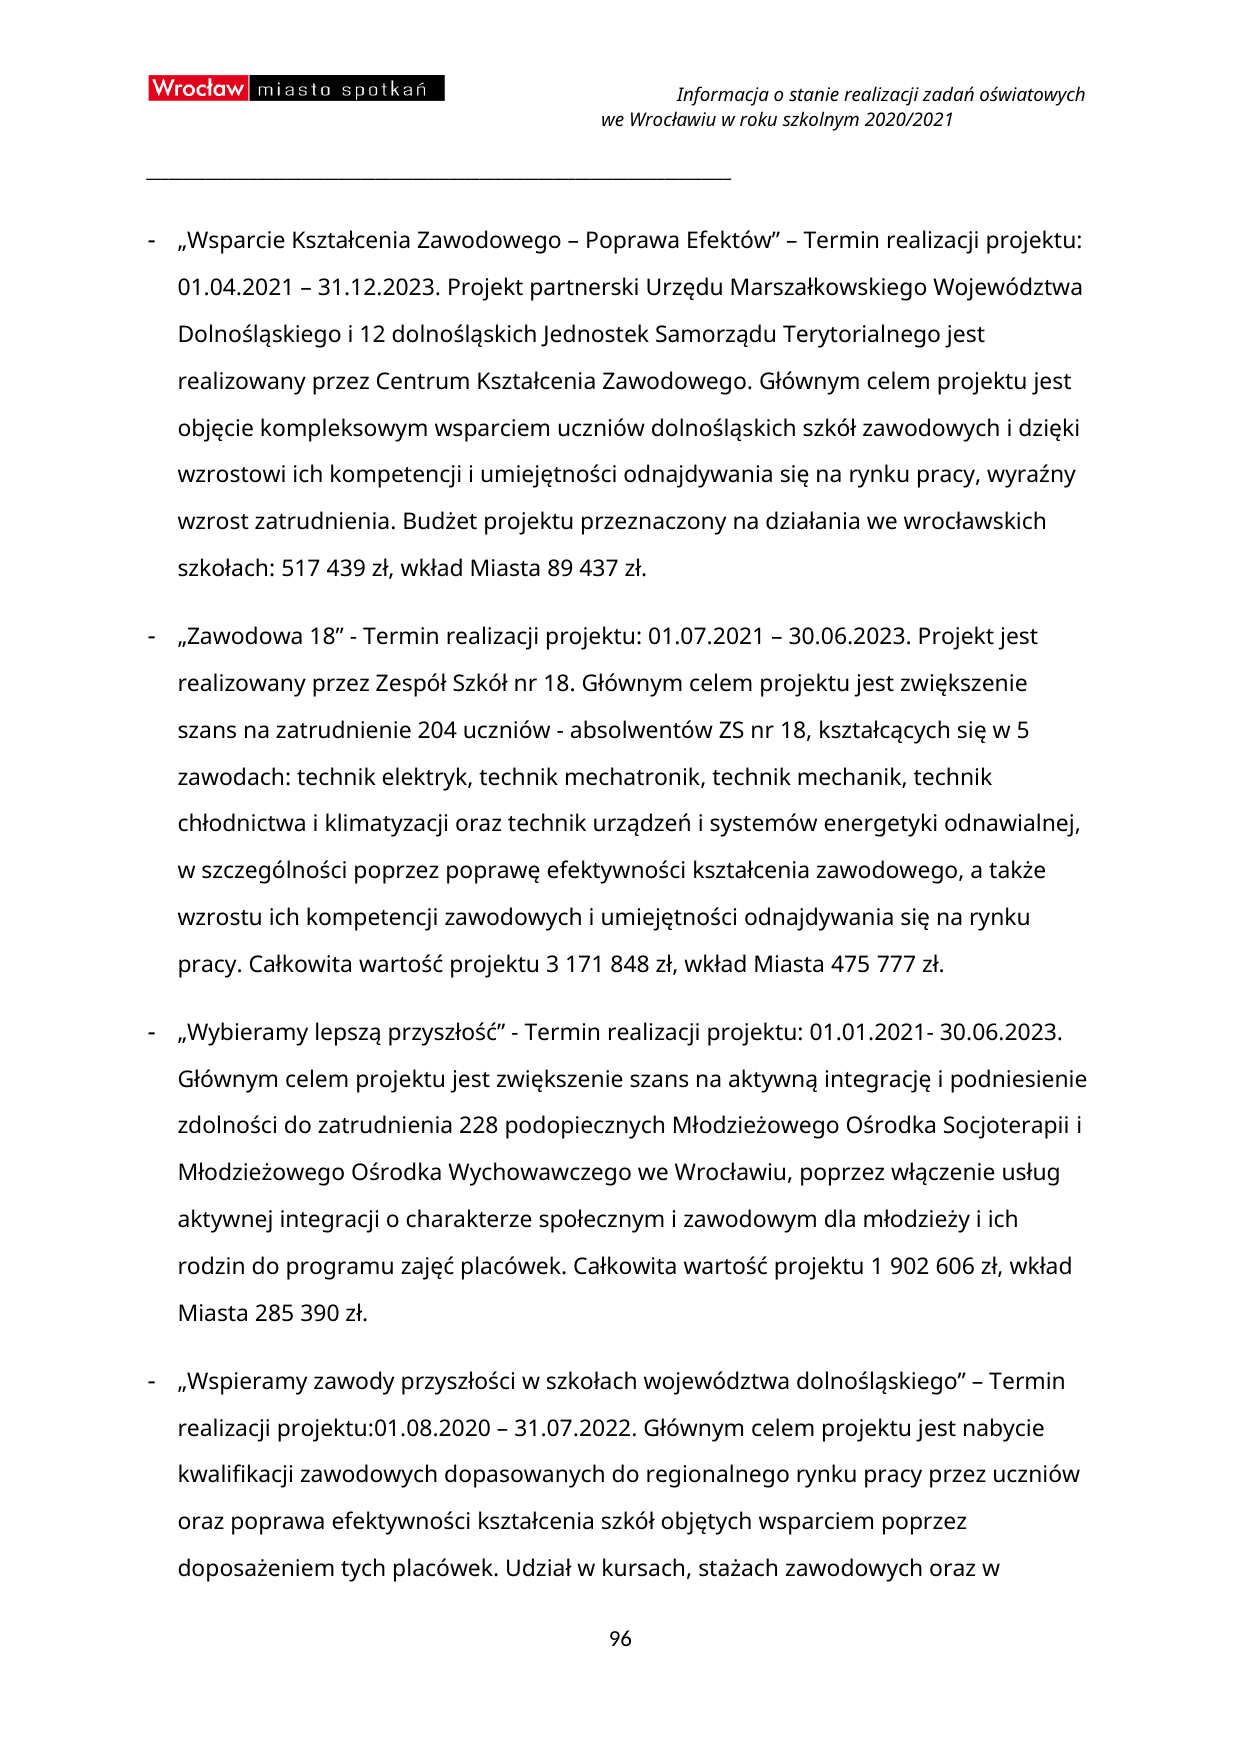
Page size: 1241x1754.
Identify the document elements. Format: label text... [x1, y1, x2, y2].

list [148, 1364, 1093, 1583]
list „Wsparcie Kształcenia Zawodowego – Poprawa Efektów” – Termin realizacji projektu: 01.04.2021 – 31.12.2023. Projekt partnerski Urzędu Marszałkowskiego Województwa Dolnośląskiego i 12 dolnośląskich Jednostek Samorządu Terytorialnego jest realizowany przez Centrum Kształcenia Zawodowego. Głównym celem projektu jest objęcie kompleksowym wsparciem uczniów dolnośląskich szkół zawodowych i dzięki wzrostowi ich kompetencji i umiejętności odnajdywania się na rynku pracy, wyraźny wzrost zatrudnienia. Budżet projektu przeznaczony na działania we wrocławskich szkołach: 517 439 zł, wkład Miasta 89 437 zł. [148, 224, 1093, 583]
picture [147, 73, 445, 102]
list „Wybieramy lepszą przyszłość” - Termin realizacji projektu: 01.01.2021- 30.06.2023. Głównym celem projektu jest zwiększenie szans na aktywną integrację i podniesienie zdolności do zatrudnienia 228 podopiecznych Młodzieżowego Ośrodka Socjoterapii i Młodzieżowego Ośrodka Wychowawczego we Wrocławiu, poprzez włączenie usług aktywnej integracji o charakterze społecznym i zawodowym dla młodzieży i ich rodzin do programu zajęć placówek. Całkowita wartość projektu 1 902 606 zł, wkład Miasta 285 390 zł. [148, 1016, 1093, 1328]
list „Zawodowa 18” - Termin realizacji projektu: 01.07.2021 – 30.06.2023. Projekt jest realizowany przez Zespół Szkół nr 18. Głównym celem projektu jest zwiększenie szans na zatrudnienie 204 uczniów - absolwentów ZS nr 18, kształcących się w 5 zawodach: technik elektryk, technik mechatronik, technik mechanik, technik chłodnictwa i klimatyzacji oraz technik urządzeń i systemów energetyki odnawialnej, w szczególności poprzez poprawę efektywności kształcenia zawodowego, a także wzrostu ich kompetencji zawodowych i umiejętności odnajdywania się na rynku pracy. Całkowita wartość projektu 3 171 848 zł, wkład Miasta 475 777 zł. [148, 620, 1093, 979]
